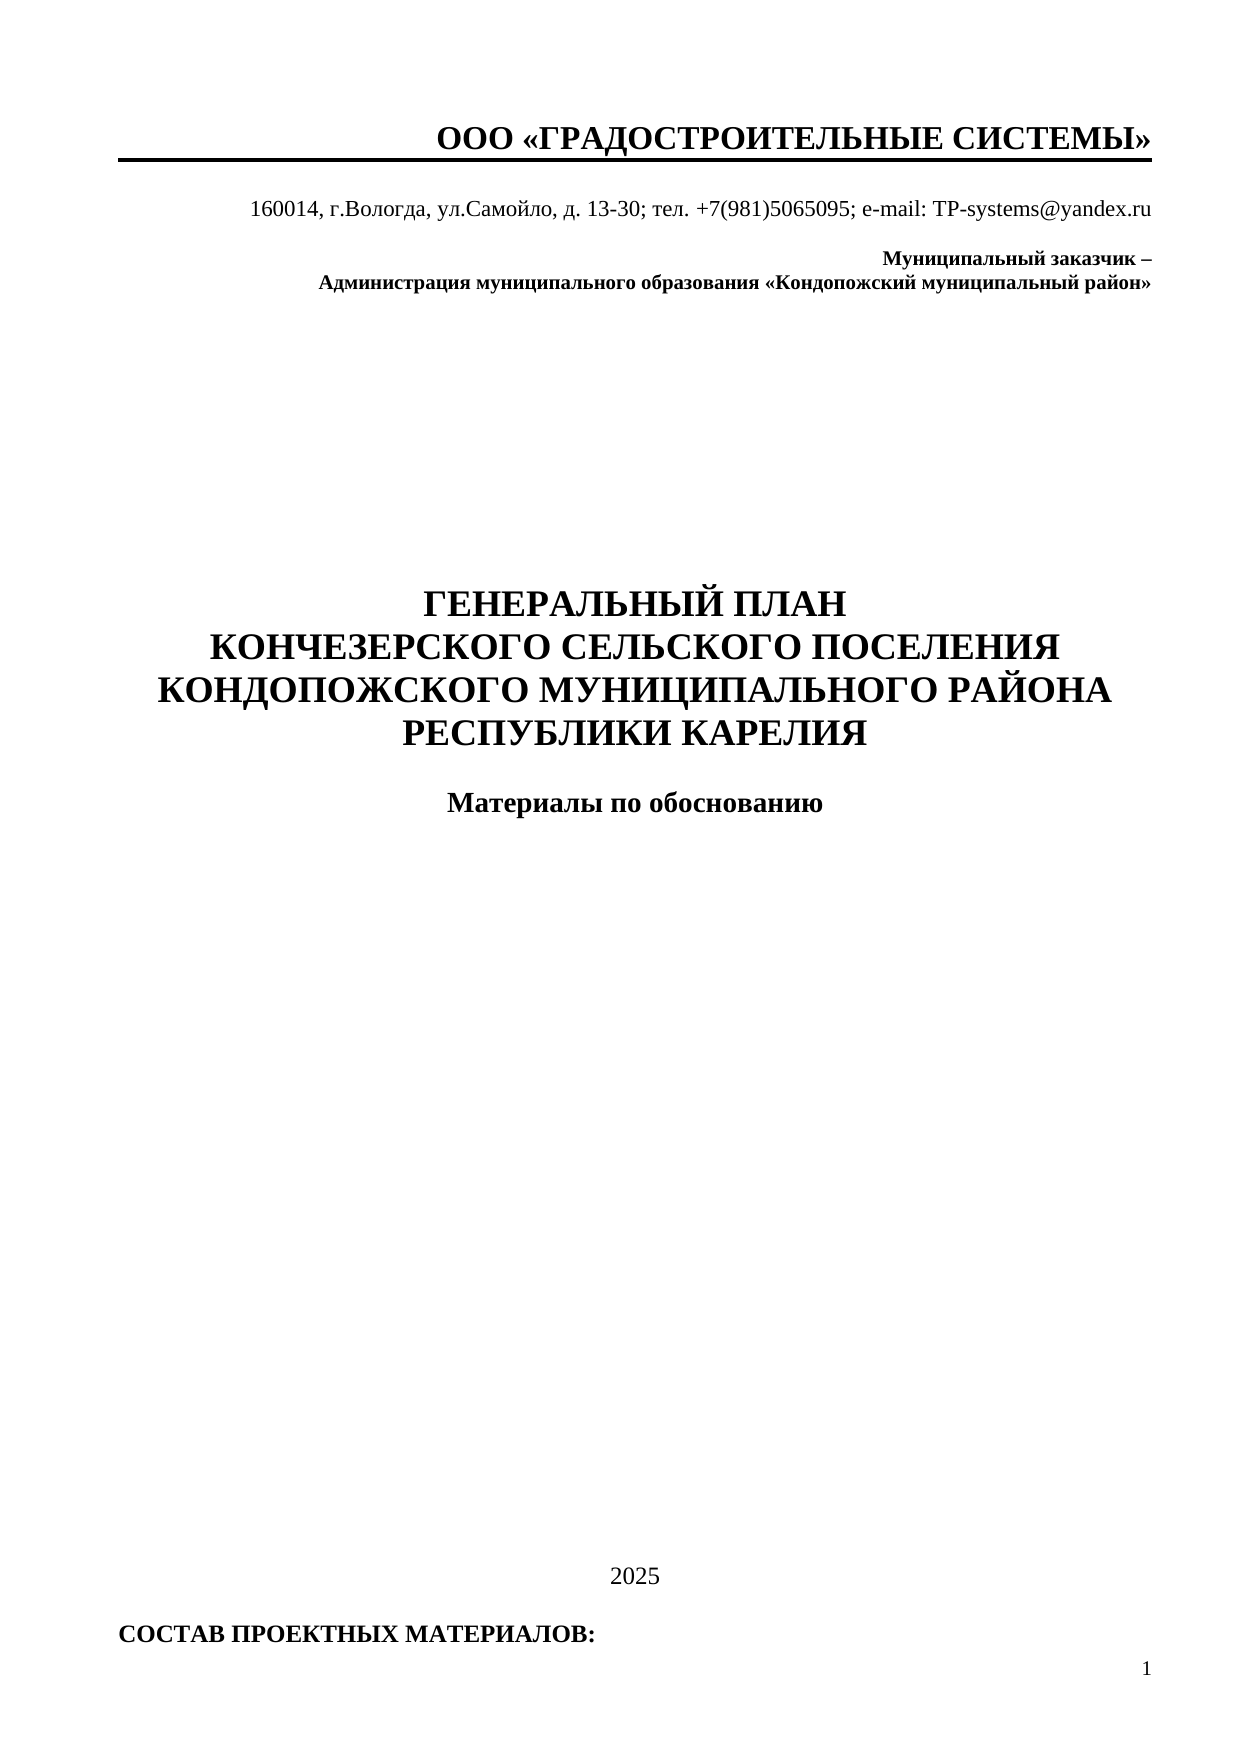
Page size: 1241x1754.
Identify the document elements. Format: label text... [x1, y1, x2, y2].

text КОНДОПОЖСКОГО МУНИЦИПАЛЬНОГО РАЙОНА [118, 667, 1152, 711]
text ГЕНЕРАЛЬНЫЙ ПЛАН [118, 581, 1152, 624]
text Муниципальный заказчик – [118, 246, 1152, 270]
text Администрация муниципального образования «Кондопожский муниципальный район» [118, 270, 1152, 294]
text 2025 [118, 1561, 1152, 1590]
text Материалы по обоснованию [118, 785, 1152, 818]
text ООО «ГРАДОСТРОИТЕЛЬНЫЕ СИСТЕМЫ» [118, 118, 1152, 158]
text КОНЧЕЗЕРСКОГО СЕЛЬСКОГО ПОСЕЛЕНИЯ [118, 624, 1152, 667]
text РЕСПУБЛИКИ КАРЕЛИЯ [118, 711, 1152, 754]
text 160014, г.Вологда, ул.Самойло, д. 13-30; тел. +7(981)5065095; e-mail: TP-systems@yandex.ru [118, 195, 1152, 222]
text СОСТАВ ПРОЕКТНЫХ МАТЕРИАЛОВ: [118, 1619, 1152, 1647]
